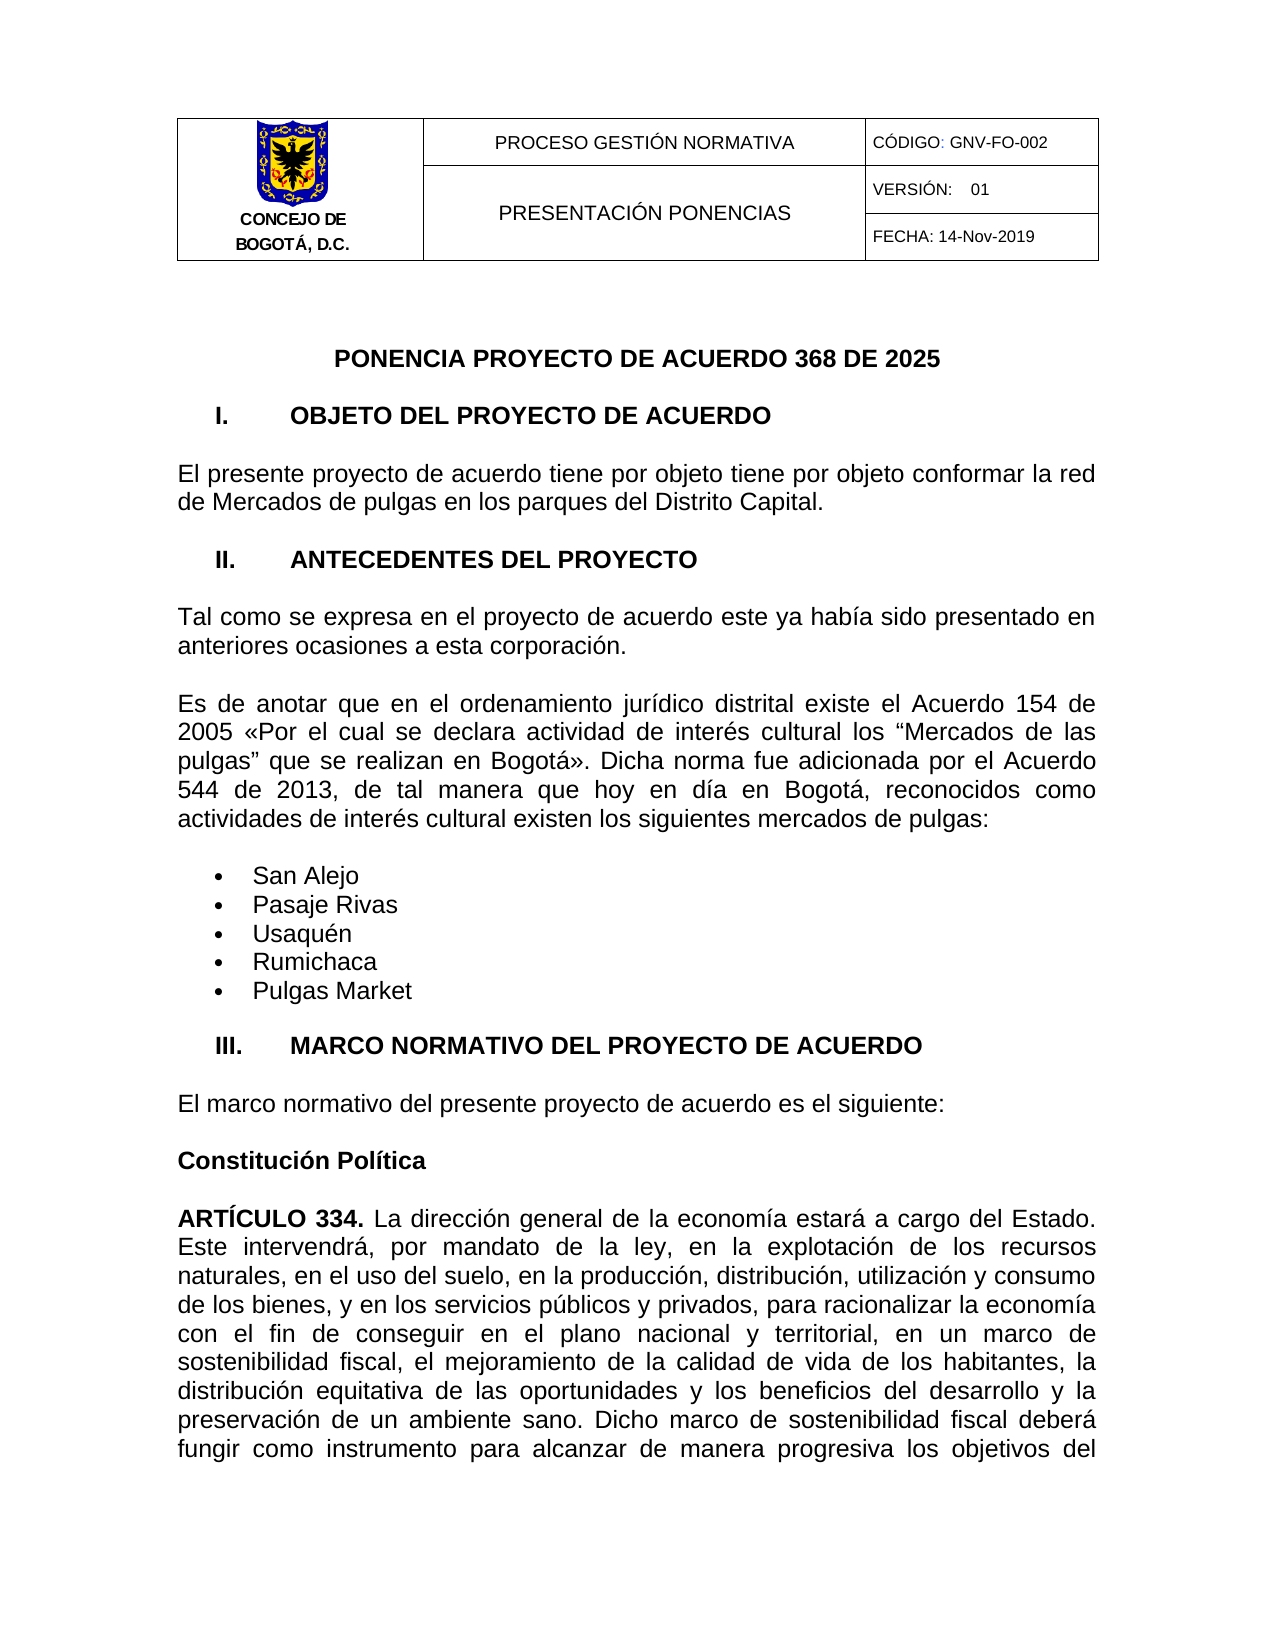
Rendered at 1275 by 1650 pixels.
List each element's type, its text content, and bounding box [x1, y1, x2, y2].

list Pasaje Rivas [215, 890, 1098, 918]
text El marco normativo del presente proyecto de acuerdo es el siguiente: [177, 1089, 1098, 1117]
list San Alejo [215, 861, 1098, 890]
text Constitución Política [177, 1146, 1098, 1175]
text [177, 1204, 1098, 1462]
text Es de anotar que en el ordenamiento jurídico distrital existe el Acuerdo 154 de 2005 «Por el cual se declara actividad de interés cultural los “Mercados de las pulgas” que se realizan en Bogotá». Dicha norma fue adicionada por el Acuerdo 544 de 2013, de tal manera que hoy en día en Bogotá, reconocidos como actividades de interés cultural existen los siguientes mercados de pulgas: [177, 688, 1098, 832]
text El presente proyecto de acuerdo tiene por objeto tiene por objeto conformar la red de Mercados de pulgas en los parques del Distrito Capital. [177, 458, 1098, 516]
list ANTECEDENTES DEL PROYECTO [215, 545, 1098, 573]
list MARCO NORMATIVO DEL PROYECTO DE ACUERDO [215, 1031, 1098, 1060]
list OBJETO DEL PROYECTO DE ACUERDO [215, 401, 1098, 430]
list Rumichaca [215, 947, 1098, 976]
text Tal como se expresa en el proyecto de acuerdo este ya había sido presentado en anteriores ocasiones a esta corporación. [177, 602, 1098, 660]
text PONENCIA PROYECTO DE ACUERDO 368 DE 2025 [177, 343, 1098, 372]
list Usaquén [215, 918, 1098, 947]
list Pulgas Market [215, 976, 1098, 1005]
